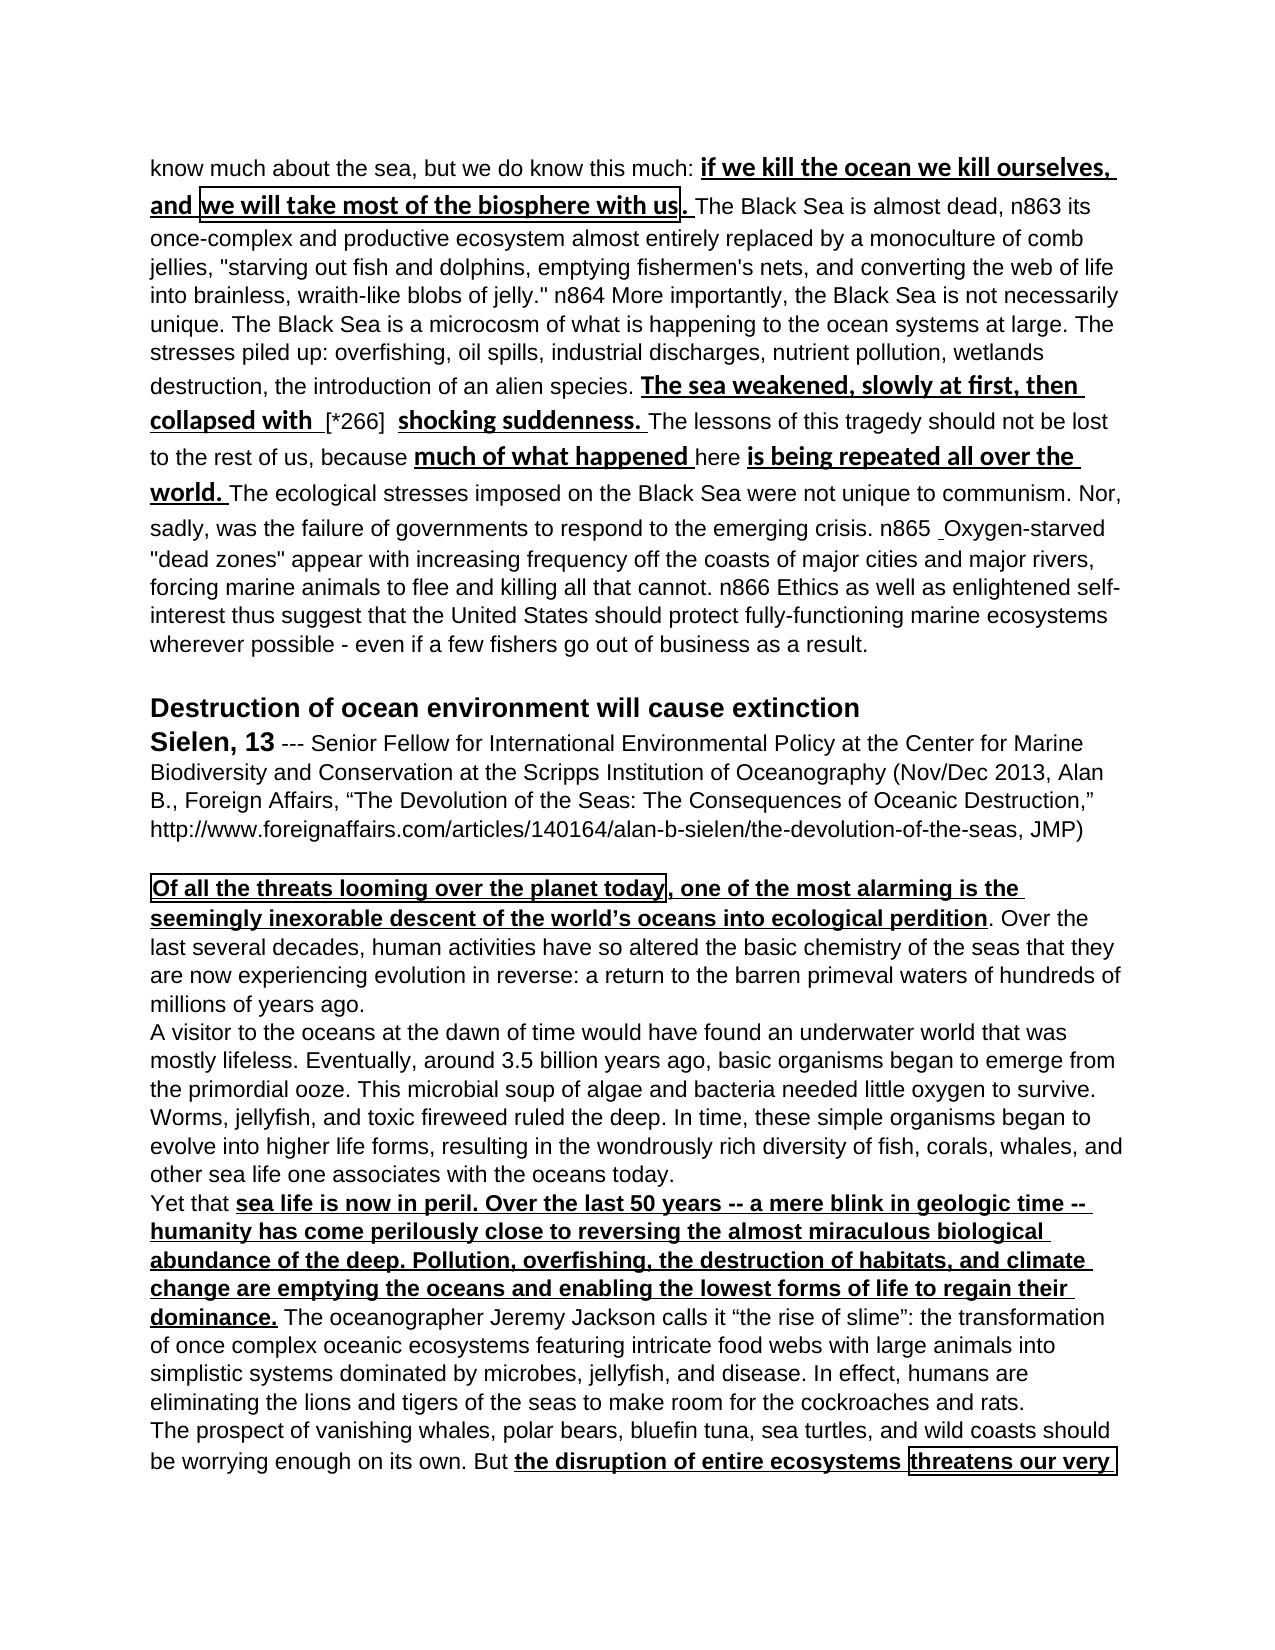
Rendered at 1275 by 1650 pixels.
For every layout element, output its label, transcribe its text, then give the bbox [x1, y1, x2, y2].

text Yet that sea life is now in peril. Over the last 50 years -- a mere blink in geologic time -- humanity has come perilously close to reversing the almost miraculous biological abundance of the deep. Pollution, overfishing, the destruction of habitats, and climate change are emptying the oceans and enabling the lowest forms of life to regain their dominance. The oceanographer Jeremy Jackson calls it “the rise of slime”: the transformation of once complex oceanic ecosystems featuring intricate food webs with large animals into simplistic systems dominated by microbes, jellyfish, and disease. In effect, humans are eliminating the lions and tigers of the seas to make room for the cockroaches and rats. [150, 1190, 1125, 1415]
text Of all the threats looming over the planet today, one of the most alarming is the seemingly inexorable descent of the world’s oceans into ecological perdition. Over the last several decades, human activities have so altered the basic chemistry of the seas that they are now experiencing evolution in reverse: a return to the barren primeval waters of hundreds of millions of years ago. [150, 873, 1125, 1017]
text Sielen, 13 --- Senior Fellow for International Environmental Policy at the Center for Marine Biodiversity and Conservation at the Scripps Institution of Oceanography (Nov/Dec 2013, Alan B., Foreign Affairs, “The Devolution of the Seas: The Consequences of Oceanic Destruction,” http://www.foreignaffairs.com/articles/140164/alan-b-sielen/the-devolution-of-the-seas, JMP) [150, 726, 1125, 842]
text A visitor to the oceans at the dawn of time would have found an underwater world that was mostly lifeless. Eventually, around 3.5 billion years ago, basic organisms began to emerge from the primordial ooze. This microbial soup of algae and bacteria needed little oxygen to survive. Worms, jellyfish, and toxic fireweed ruled the deep. In time, these simple organisms began to evolve into higher life forms, resulting in the wondrously rich diversity of fish, corals, whales, and other sea life one associates with the oceans today. [150, 1019, 1125, 1188]
subtitle Destruction of ocean environment will cause extinction [150, 692, 1125, 723]
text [150, 150, 1125, 657]
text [150, 1417, 1125, 1476]
